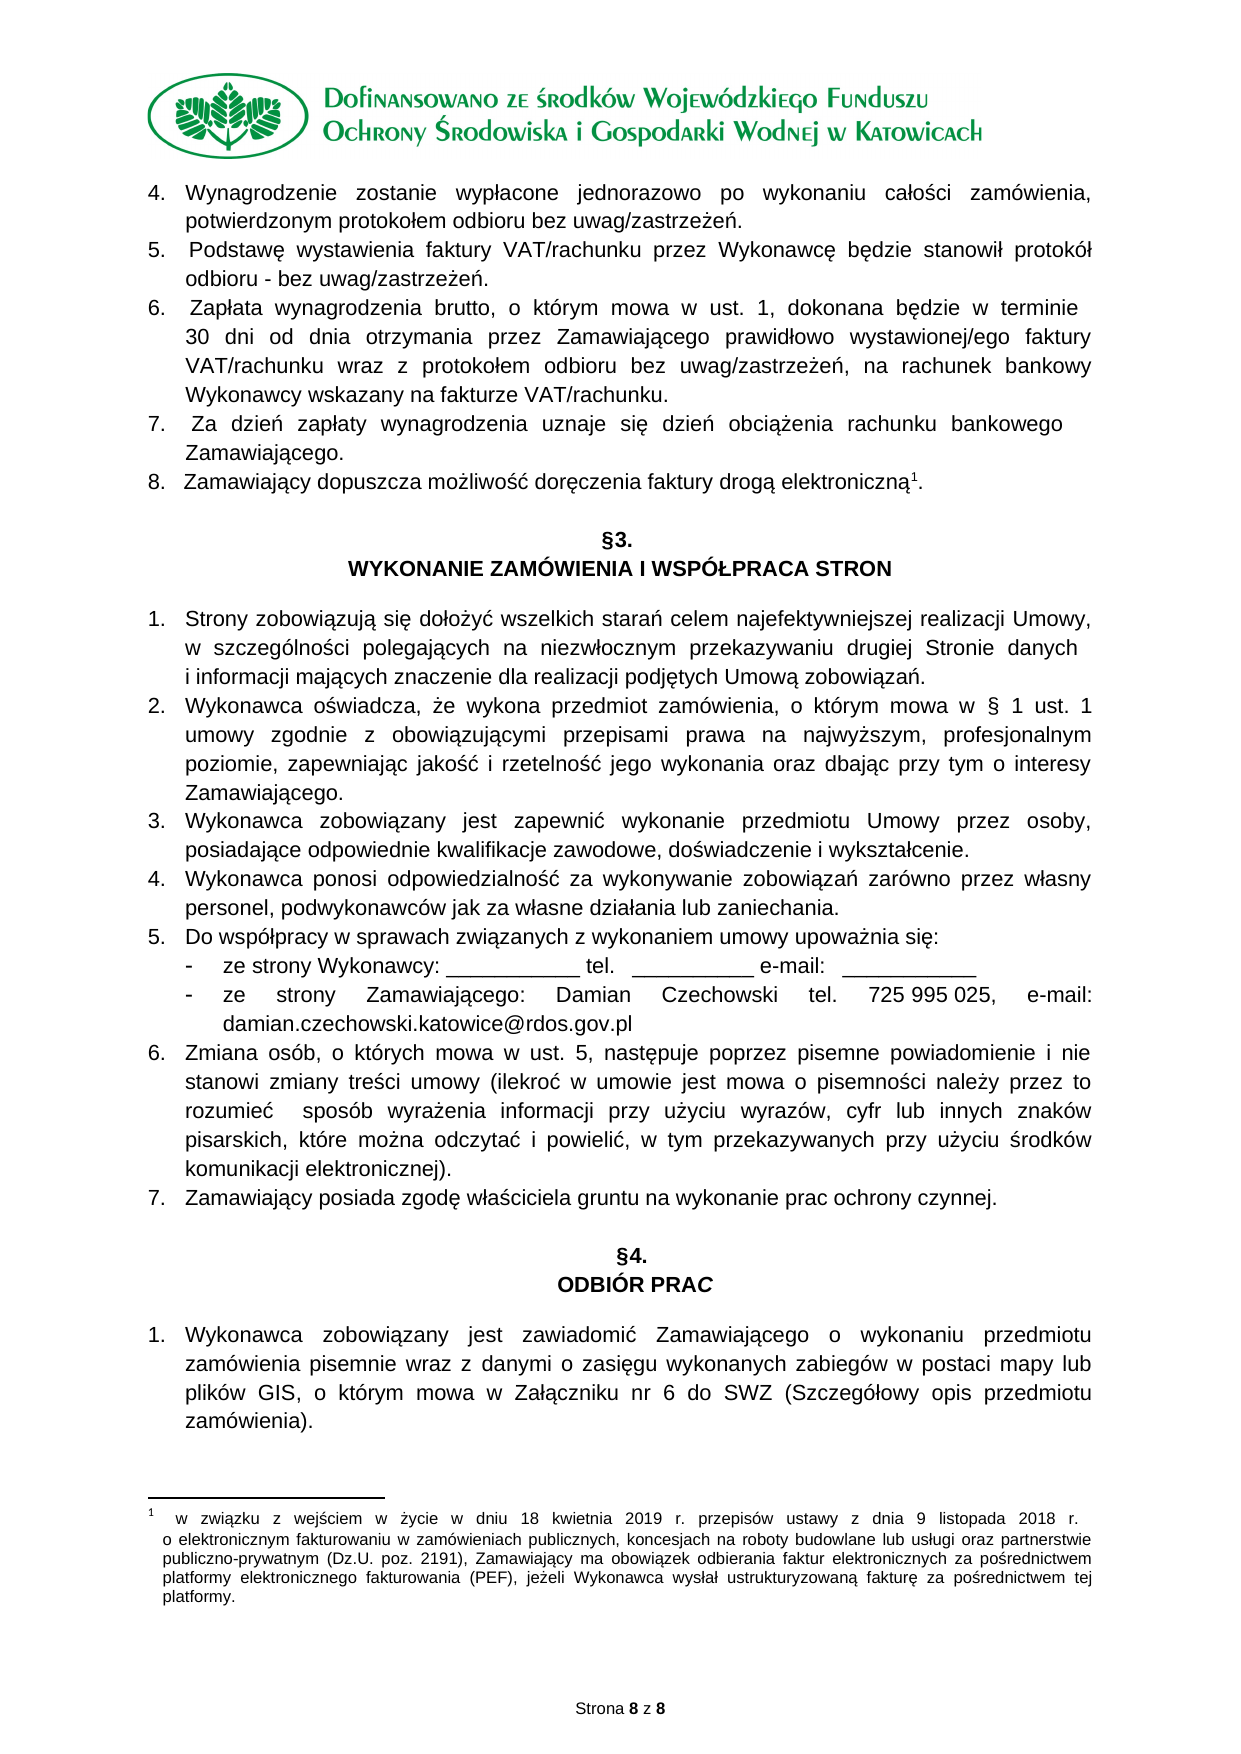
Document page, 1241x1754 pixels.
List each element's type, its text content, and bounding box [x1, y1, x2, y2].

list Wykonawca oświadcza, że wykona przedmiot zamówienia, o którym mowa w § 1 ust. 1 umowy zgodnie z obowiązującymi przepisami prawa na najwyższym, profesjonalnym poziomie, zapewniając jakość i rzetelność jego wykonania oraz dbając przy tym o interesy Zamawiającego. [148, 693, 1093, 805]
list Podstawę wystawienia faktury VAT/rachunku przez Wykonawcę będzie stanowił protokół odbioru - bez uwag/zastrzeżeń. [148, 237, 1093, 292]
list Za dzień zapłaty wynagrodzenia uznaje się dzień obciążenia rachunku bankowego Zamawiającego. [148, 411, 1093, 465]
list ze strony Zamawiającego: Damian Czechowski tel. 725 995 025, e-mail: damian.czechowski.katowice@rdos.gov.pl [185, 982, 1093, 1036]
list ze strony Wykonawcy: ___________ tel. __________ e-mail: ___________ [185, 953, 1093, 978]
list Do współpracy w sprawach związanych z wykonaniem umowy upoważnia się: [148, 924, 1093, 949]
list Zamawiający dopuszcza możliwość doręczenia faktury drogą elektroniczną. [148, 469, 1093, 494]
text §3. WYKONANIE ZAMÓWIENIA I WSPÓŁPRACA STRON [148, 527, 1093, 581]
list Strony zobowiązują się dołożyć wszelkich starań celem najefektywniejszej realizacji Umowy, w szczególności polegających na niezwłocznym przekazywaniu drugiej Stronie danych i informacji mających znaczenie dla realizacji podjętych Umową zobowiązań. [148, 606, 1093, 689]
list Wykonawca ponosi odpowiedzialność za wykonywanie zobowiązań zarówno przez własny personel, podwykonawców jak za własne działania lub zaniechania. [148, 866, 1093, 921]
list Zamawiający posiada zgodę właściciela gruntu na wykonanie prac ochrony czynnej. [148, 1185, 1093, 1210]
list Zmiana osób, o których mowa w ust. 5, następuje poprzez pisemne powiadomienie i nie stanowi zmiany treści umowy (ilekroć w umowie jest mowa o pisemności należy przez to rozumieć sposób wyrażenia informacji przy użyciu wyrazów, cyfr lub innych znaków pisarskich, które można odczytać i powielić, w tym przekazywanych przy użyciu środków komunikacji elektronicznej). [148, 1040, 1093, 1181]
list Wykonawca zobowiązany jest zapewnić wykonanie przedmiotu Umowy przez osoby, posiadające odpowiednie kwalifikacje zawodowe, doświadczenie i wykształcenie. [148, 808, 1093, 863]
list Wykonawca zobowiązany jest zawiadomić Zamawiającego o wykonaniu przedmiotu zamówienia pisemnie wraz z danymi o zasięgu wykonanych zabiegów w postaci mapy lub plików GIS, o którym mowa w Załączniku nr 6 do SWZ (Szczegółowy opis przedmiotu zamówienia). [148, 1322, 1093, 1434]
picture [147, 73, 982, 159]
list Wynagrodzenie zostanie wypłacone jednorazowo po wykonaniu całości zamówienia, potwierdzonym protokołem odbioru bez uwag/zastrzeżeń. [148, 179, 1093, 234]
list Zapłata wynagrodzenia brutto, o którym mowa w ust. 1, dokonana będzie w terminie 30 dni od dnia otrzymania przez Zamawiającego prawidłowo wystawionej/ego faktury VAT/rachunku wraz z protokołem odbioru bez uwag/zastrzeżeń, na rachunek bankowy Wykonawcy wskazany na fakturze VAT/rachunku. [148, 295, 1093, 407]
text §4. ODBIÓR PRAC [177, 1243, 1093, 1297]
